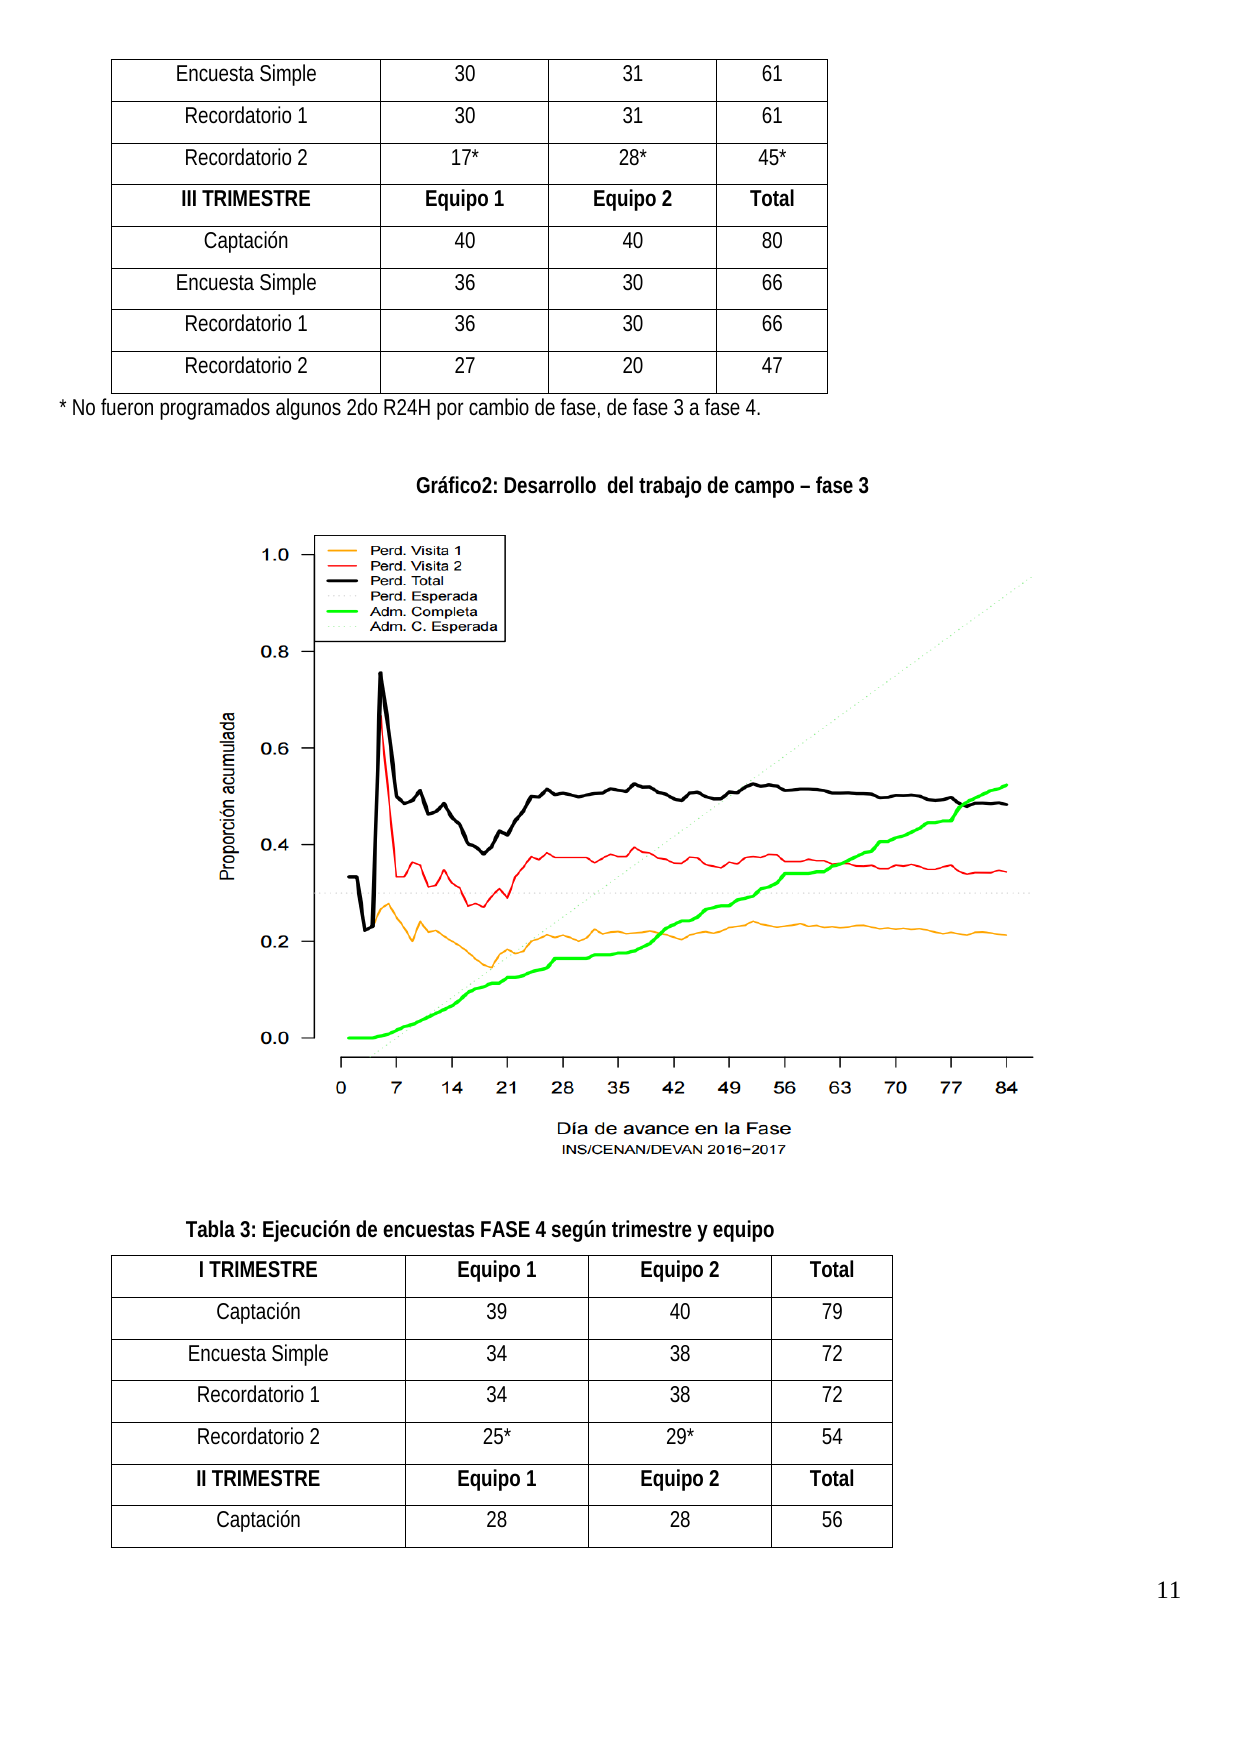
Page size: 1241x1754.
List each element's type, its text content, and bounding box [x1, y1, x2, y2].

table_cell Total [772, 1465, 892, 1505]
table_cell 30 [381, 102, 548, 142]
table_cell 31 [549, 60, 716, 101]
table_cell 79 [772, 1298, 892, 1338]
table_cell 25* [406, 1423, 588, 1463]
table_cell 28 [406, 1506, 588, 1547]
table_header Equipo 1 [406, 1256, 588, 1297]
table_cell 39 [406, 1298, 588, 1338]
table_cell 40 [549, 227, 716, 267]
table_cell Recordatorio 1 [112, 310, 380, 351]
table_cell Recordatorio 2 [112, 352, 380, 392]
table_cell Encuesta Simple [112, 269, 380, 309]
table_cell 38 [589, 1381, 771, 1422]
table_cell Encuesta Simple [112, 60, 380, 101]
list Tabla 3: Ejecución de encuestas FASE 4 según trimestre y equipo [186, 1216, 1181, 1242]
table_header I TRIMESTRE [112, 1256, 405, 1297]
table_cell Recordatorio 1 [112, 102, 380, 142]
table_cell 30 [549, 269, 716, 309]
table_cell 27 [381, 352, 548, 392]
table_cell 61 [717, 60, 827, 101]
table_cell Equipo 2 [549, 185, 716, 226]
table_cell 38 [589, 1340, 771, 1380]
table_cell Captación [112, 1506, 405, 1547]
table_cell 40 [381, 227, 548, 267]
table_cell 28* [549, 144, 716, 184]
table_cell 54 [772, 1423, 892, 1463]
table_cell 66 [717, 269, 827, 309]
table_cell Captación [112, 1298, 405, 1338]
table_cell 47 [717, 352, 827, 392]
table_cell 36 [381, 310, 548, 351]
table_cell 34 [406, 1381, 588, 1422]
table_cell 28 [589, 1506, 771, 1547]
table_cell 40 [589, 1298, 771, 1338]
table_cell II TRIMESTRE [112, 1465, 405, 1505]
list Gráfico2: Desarrollo del trabajo de campo – fase 3 [103, 472, 1181, 499]
table_cell 72 [772, 1340, 892, 1380]
picture [211, 511, 1073, 1162]
table_cell 29* [589, 1423, 771, 1463]
table_header Total [772, 1256, 892, 1297]
table_cell 30 [549, 310, 716, 351]
table_cell 31 [549, 102, 716, 142]
table_cell 45* [717, 144, 827, 184]
table_cell 56 [772, 1506, 892, 1547]
table_header Equipo 2 [589, 1256, 771, 1297]
table_cell 34 [406, 1340, 588, 1380]
table_cell Recordatorio 1 [112, 1381, 405, 1422]
table_cell 66 [717, 310, 827, 351]
table_cell 20 [549, 352, 716, 392]
table_cell Encuesta Simple [112, 1340, 405, 1380]
table_cell 61 [717, 102, 827, 142]
table_cell Total [717, 185, 827, 226]
table_cell Equipo 2 [589, 1465, 771, 1505]
table_cell Recordatorio 2 [112, 144, 380, 184]
table_cell 17* [381, 144, 548, 184]
table_cell Equipo 1 [381, 185, 548, 226]
table_cell 72 [772, 1381, 892, 1422]
table_cell 36 [381, 269, 548, 309]
table_cell III TRIMESTRE [112, 185, 380, 226]
table_cell Equipo 1 [406, 1465, 588, 1505]
table_cell 30 [381, 60, 548, 101]
table_cell Captación [112, 227, 380, 267]
table_cell Recordatorio 2 [112, 1423, 405, 1463]
table_cell 80 [717, 227, 827, 267]
text * No fueron programados algunos 2do R24H por cambio de fase, de fase 3 a fase 4. [59, 393, 1181, 420]
